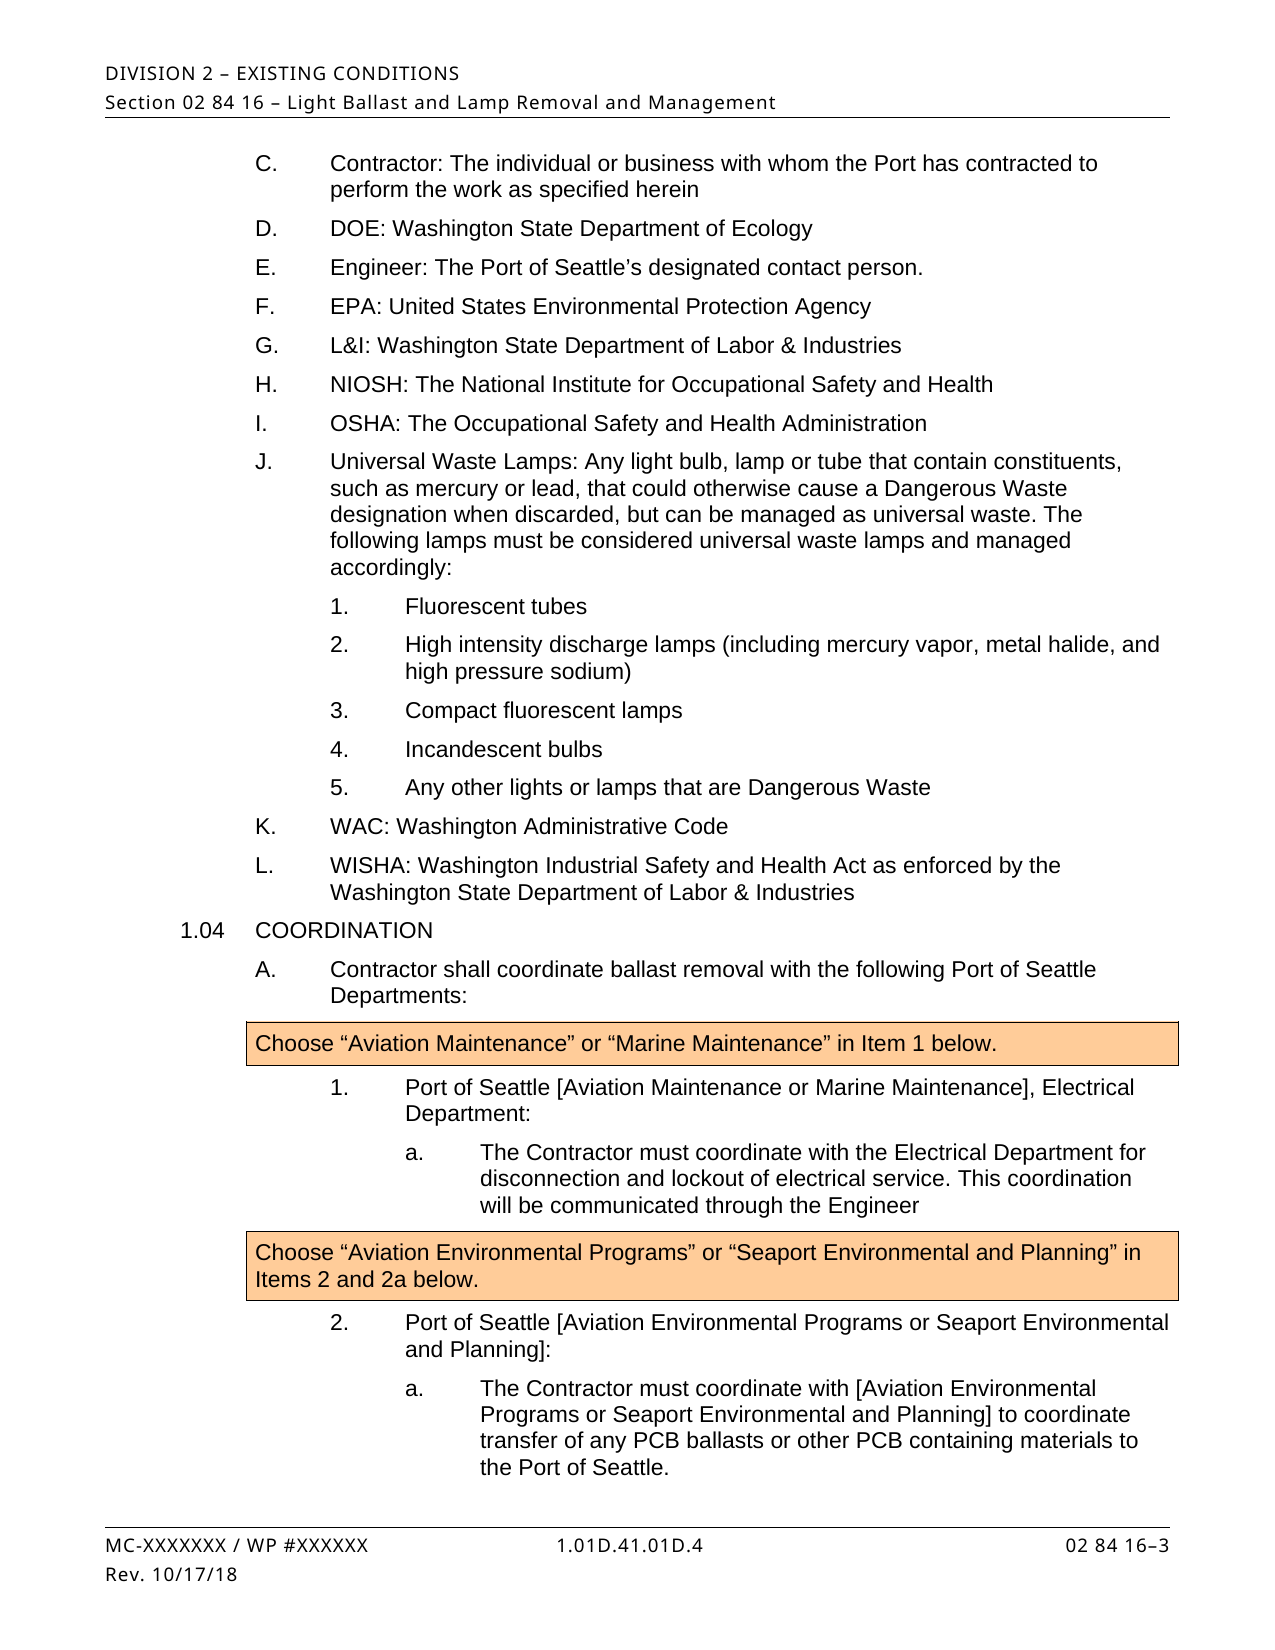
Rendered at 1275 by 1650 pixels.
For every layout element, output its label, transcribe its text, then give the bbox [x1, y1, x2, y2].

list Contractor: The individual or business with whom the Port has contracted to perform the work as specified herein [255, 150, 1170, 203]
list Contractor shall coordinate ballast removal with the following Port of Seattle Departments: [255, 956, 1170, 1009]
list The Contractor must coordinate with [Aviation Environmental Programs or Seaport Environmental and Planning] to coordinate transfer of any PCB ballasts or other PCB containing materials to the Port of Seattle. [405, 1374, 1170, 1480]
list Incandescent bulbs [330, 736, 1170, 762]
list Compact fluorescent lamps [330, 697, 1170, 723]
list The Contractor must coordinate with the Electrical Department for disconnection and lockout of electrical service. This coordination will be communicated through the Engineer [405, 1139, 1170, 1218]
list Engineer: The Port of Seattle’s designated contact person. [255, 254, 1170, 280]
list OSHA: The Occupational Safety and Health Administration [255, 409, 1170, 436]
list EPA: United States Environmental Protection Agency [255, 293, 1170, 319]
list L&I: Washington State Department of Labor & Industries [255, 332, 1170, 358]
list Fluorescent tubes [330, 593, 1170, 619]
list COORDINATION [180, 917, 1170, 944]
list High intensity discharge lamps (including mercury vapor, metal halide, and high pressure sodium) [330, 631, 1170, 684]
list Universal Waste Lamps: Any light bulb, lamp or tube that contain constituents, such as mercury or lead, that could otherwise cause a Dangerous Waste designation when discarded, but can be managed as universal waste. The following lamps must be considered universal waste lamps and managed accordingly: [255, 448, 1170, 580]
list NIOSH: The National Institute for Occupational Safety and Health [255, 371, 1170, 397]
list WISHA: Washington Industrial Safety and Health Act as enforced by the Washington State Department of Labor & Industries [255, 852, 1170, 905]
text Choose “Aviation Environmental Programs” or “Seaport Environmental and Planning” in Items 2 and 2a below. [247, 1232, 1178, 1300]
list Port of Seattle [Aviation Environmental Programs or Seaport Environmental and Planning]: [330, 1309, 1170, 1362]
text Choose “Aviation Maintenance” or “Marine Maintenance” in Item 1 below. [247, 1023, 1178, 1065]
list DOE: Washington State Department of Ecology [255, 215, 1170, 242]
list WAC: Washington Administrative Code [255, 813, 1170, 839]
list Port of Seattle [Aviation Maintenance or Marine Maintenance], Electrical Department: [330, 1074, 1170, 1126]
list Any other lights or lamps that are Dangerous Waste [330, 774, 1170, 801]
